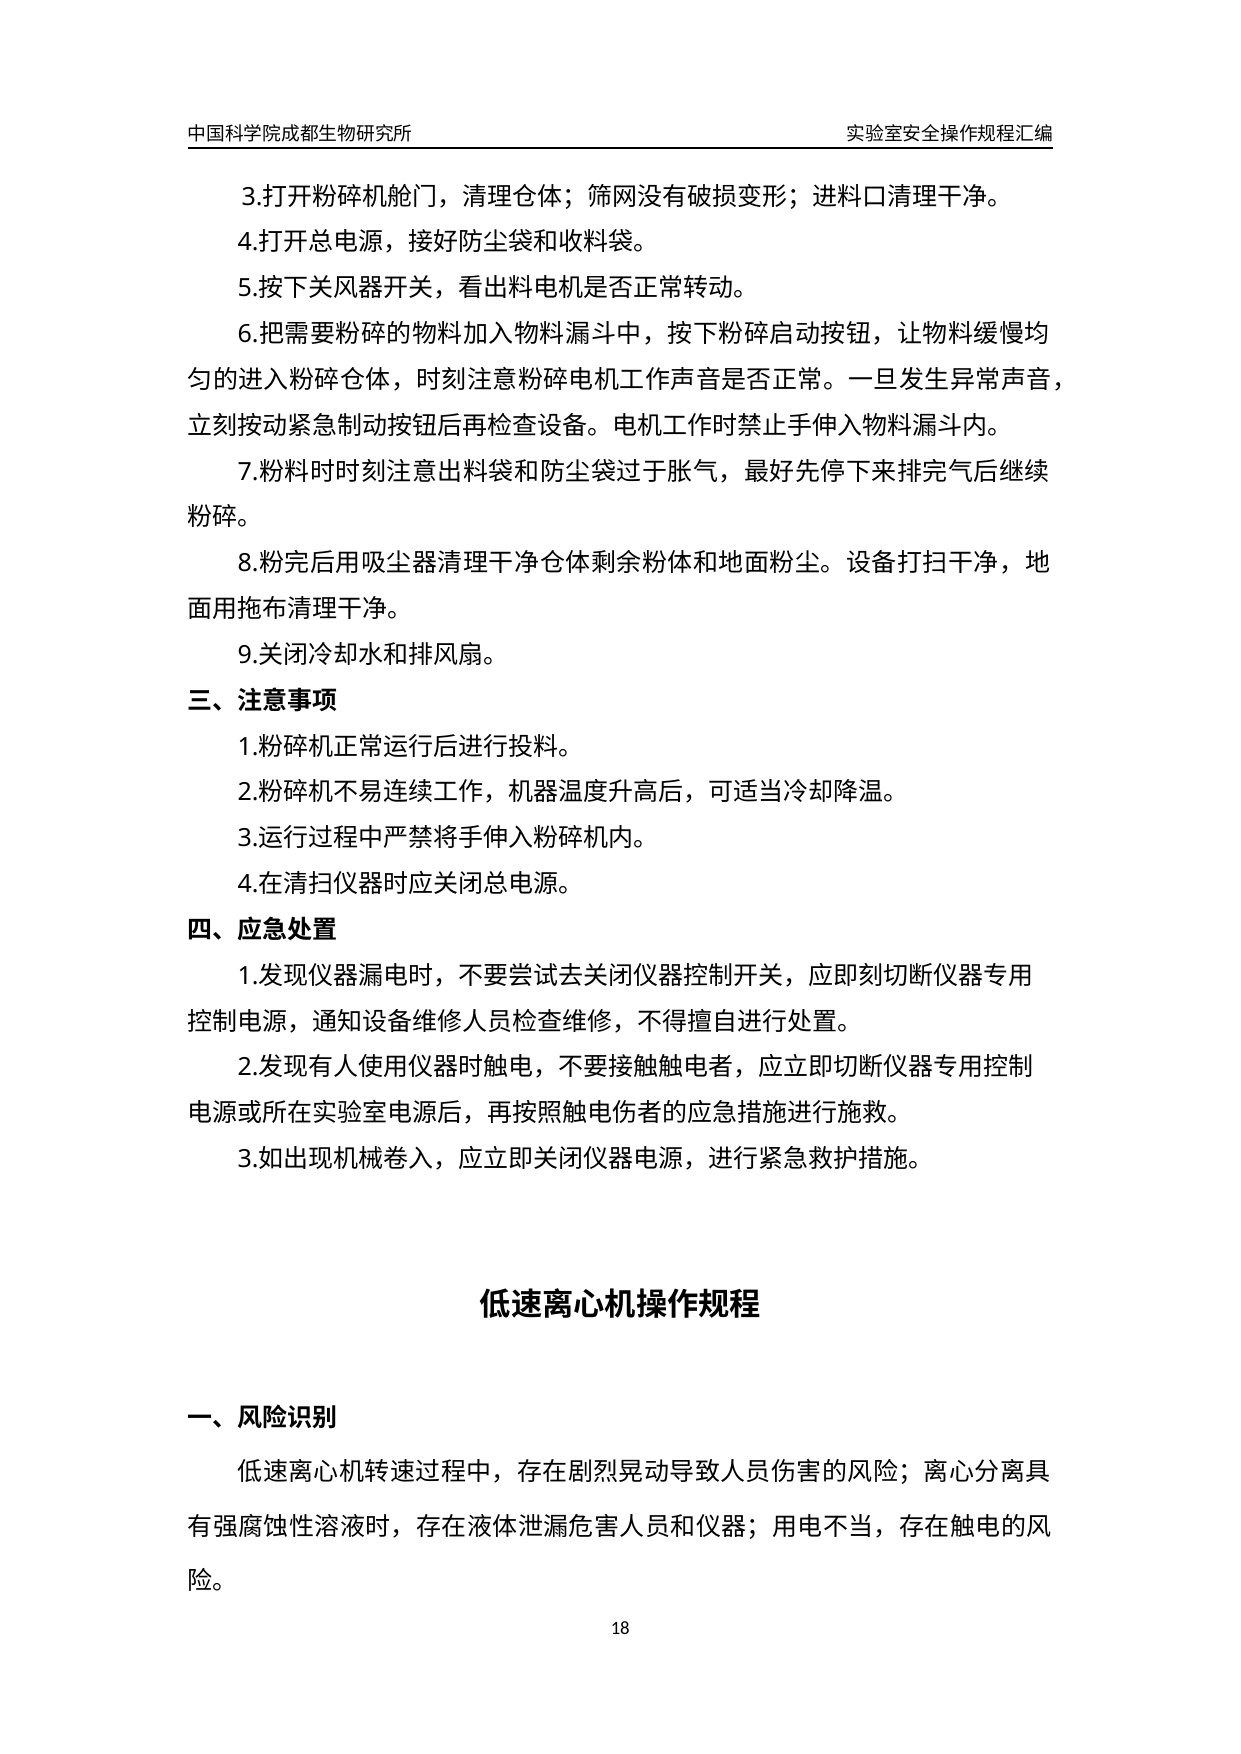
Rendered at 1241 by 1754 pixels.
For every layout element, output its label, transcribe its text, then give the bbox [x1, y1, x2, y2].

subtitle 低速离心机操作规程 [187, 1279, 1053, 1324]
text 9.关闭冷却水和排风扇。 [187, 627, 1053, 672]
text 6.把需要粉碎的物料加入物料漏斗中，按下粉碎启动按钮，让物料缓慢均匀的进入粉碎仓体，时刻注意粉碎电机工作声音是否正常。一旦发生异常声音，立刻按动紧急制动按钮后再检查设备。电机工作时禁止手伸入物料漏斗内。 [187, 306, 1053, 443]
text 3.运行过程中严禁将手伸入粉碎机内。 [187, 810, 1053, 856]
text 三、注意事项 [187, 672, 1053, 718]
text 3.打开粉碎机舱门，清理仓体；筛网没有破损变形；进料口清理干净。 [187, 168, 1053, 214]
text 4.在清扫仪器时应关闭总电源。 [187, 856, 1053, 902]
text 3.如出现机械卷入，应立即关闭仪器电源，进行紧急救护措施。 [187, 1131, 1053, 1177]
text 低速离心机转速过程中，存在剧烈晃动导致人员伤害的风险；离心分离具有强腐蚀性溶液时，存在液体泄漏危害人员和仪器；用电不当，存在触电的风险。 [187, 1452, 1053, 1597]
text 4.打开总电源，接好防尘袋和收料袋。 [187, 214, 1053, 260]
text 2.粉碎机不易连续工作，机器温度升高后，可适当冷却降温。 [187, 764, 1053, 810]
text 7.粉料时时刻注意出料袋和防尘袋过于胀气，最好先停下来排完气后继续粉碎。 [187, 443, 1053, 535]
text 一、风险识别 [187, 1397, 1053, 1434]
text 1.粉碎机正常运行后进行投料。 [187, 718, 1053, 764]
text 8.粉完后用吸尘器清理干净仓体剩余粉体和地面粉尘。设备打扫干净，地面用拖布清理干净。 [187, 535, 1053, 627]
text 四、应急处置 [187, 902, 1053, 947]
text 5.按下关风器开关，看出料电机是否正常转动。 [187, 260, 1053, 306]
text 2.发现有人使用仪器时触电，不要接触触电者，应立即切断仪器专用控制电源或所在实验室电源后，再按照触电伤者的应急措施进行施救。 [187, 1039, 1053, 1131]
text 1.发现仪器漏电时，不要尝试去关闭仪器控制开关，应即刻切断仪器专用控制电源，通知设备维修人员检查维修，不得擅自进行处置。 [187, 947, 1053, 1039]
